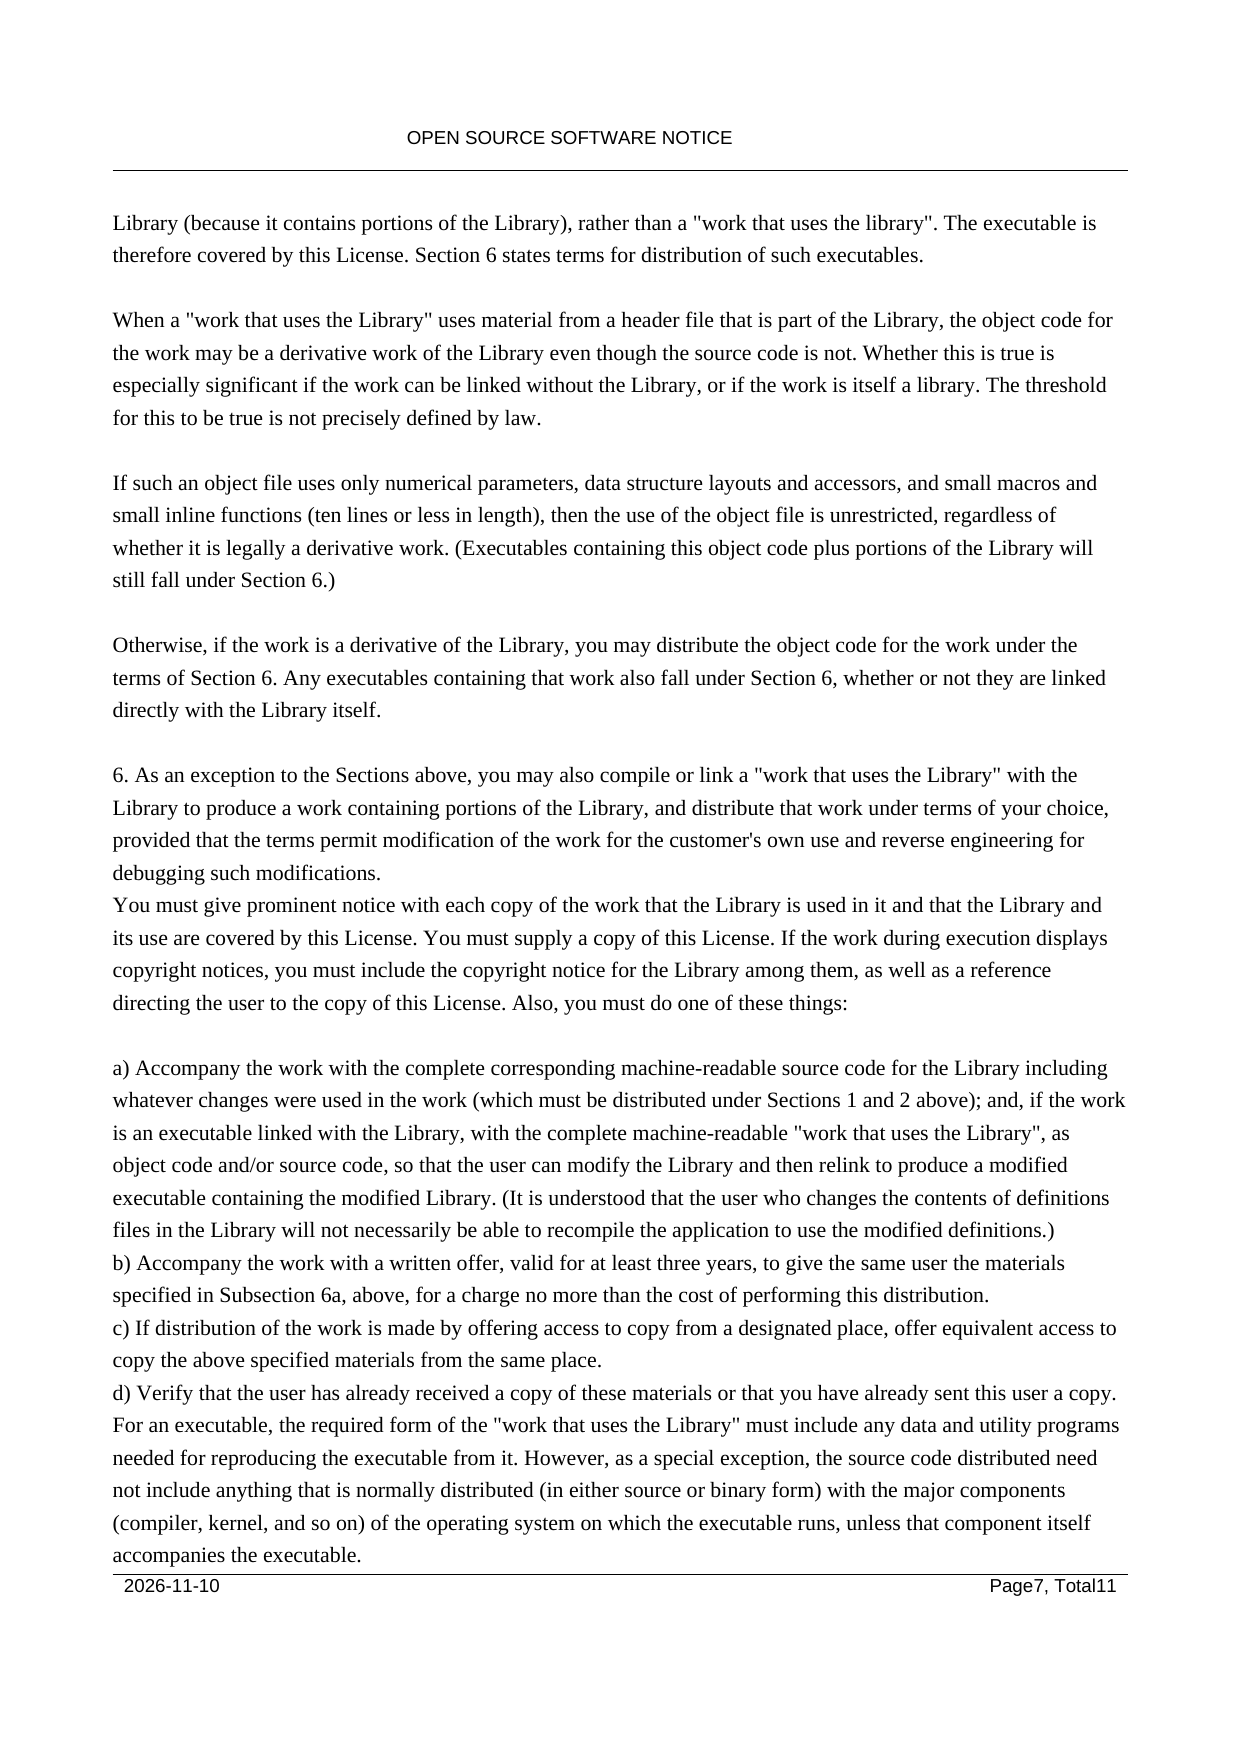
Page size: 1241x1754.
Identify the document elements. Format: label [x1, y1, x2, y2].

text [112, 206, 1128, 1571]
